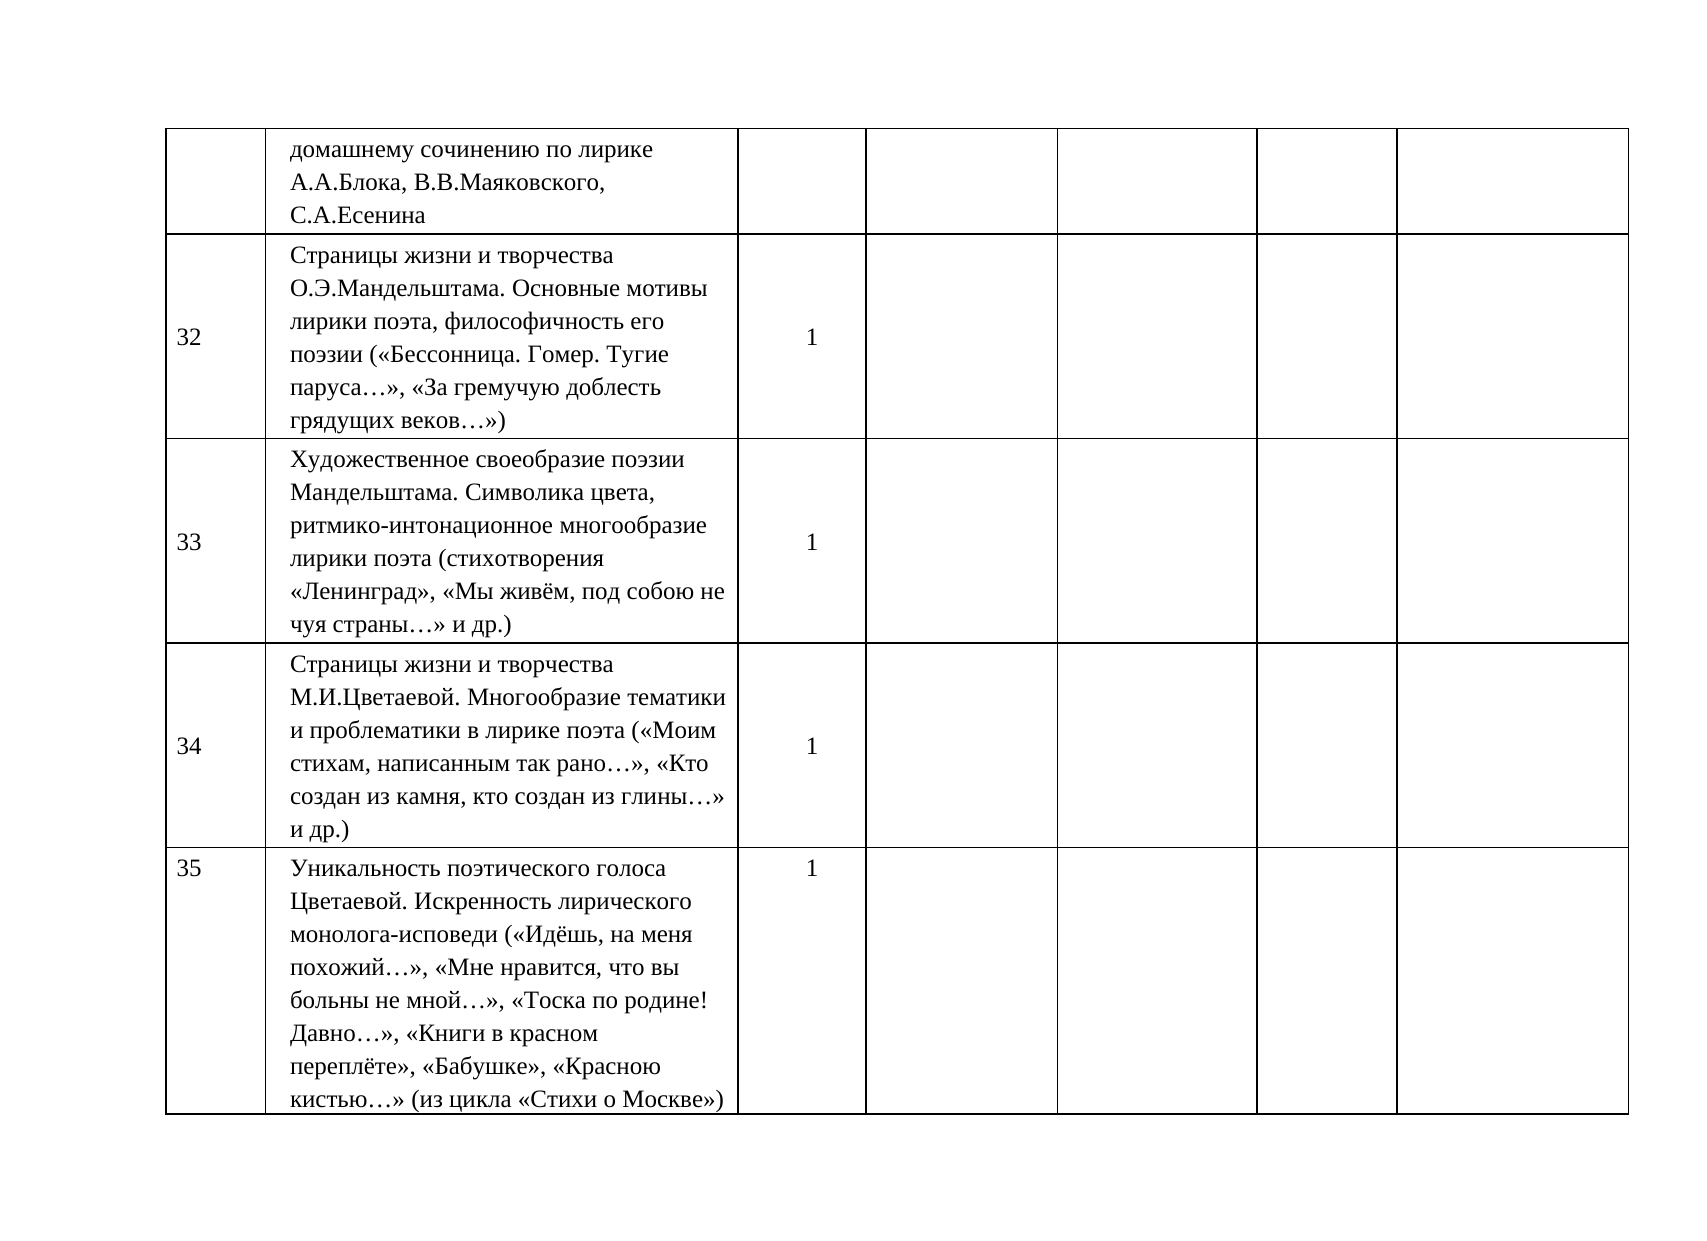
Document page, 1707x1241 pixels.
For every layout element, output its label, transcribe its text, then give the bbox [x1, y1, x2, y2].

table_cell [266, 129, 737, 233]
table_cell [867, 439, 1057, 642]
table_cell [1258, 439, 1396, 642]
table_cell Страницы жизни и творчества М.И.Цветаевой. Многообразие тематики и проблематики в лирике поэта («Моим стихам, написанным так рано…», «Кто создан из камня, кто создан из глины…» и др.) [266, 644, 737, 847]
table_cell [867, 235, 1057, 438]
table_cell 1 [739, 439, 865, 642]
table_cell [1058, 129, 1256, 233]
table_cell [1058, 439, 1256, 642]
table_cell 32 [167, 235, 265, 438]
table_cell 1 [739, 235, 865, 438]
table_cell 34 [167, 644, 265, 847]
table_cell [867, 644, 1057, 847]
table_cell 35 [167, 848, 265, 1113]
table_cell [867, 848, 1057, 1113]
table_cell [266, 848, 737, 1113]
table_cell [1398, 848, 1628, 1113]
table_cell [1258, 644, 1396, 847]
table_cell [1398, 644, 1628, 847]
table_cell [1058, 848, 1256, 1113]
table_cell [1258, 129, 1396, 233]
table_cell 31 [167, 129, 265, 233]
table_cell [1398, 235, 1628, 438]
table_cell Художественное своеобразие поэзии Мандельштама. Символика цвета, ритмико-интонационное многообразие лирики поэта (стихотворения «Ленинград», «Мы живём, под собою не чуя страны…» и др.) [266, 439, 737, 642]
table_cell 33 [167, 439, 265, 642]
table_cell [1398, 129, 1628, 233]
table_cell [1398, 439, 1628, 642]
table_cell 1 [739, 848, 865, 1113]
table_cell 1 [739, 129, 865, 233]
table_cell [1258, 235, 1396, 438]
table_cell Страницы жизни и творчества О.Э.Мандельштама. Основные мотивы лирики поэта, философичность его поэзии («Бессонница. Гомер. Тугие паруса…», «За гремучую доблесть грядущих веков…») [266, 235, 737, 438]
table_cell [1058, 235, 1256, 438]
table_cell [1058, 644, 1256, 847]
table_cell 1 [739, 644, 865, 847]
table_cell [867, 129, 1057, 233]
table_cell [1258, 848, 1396, 1113]
